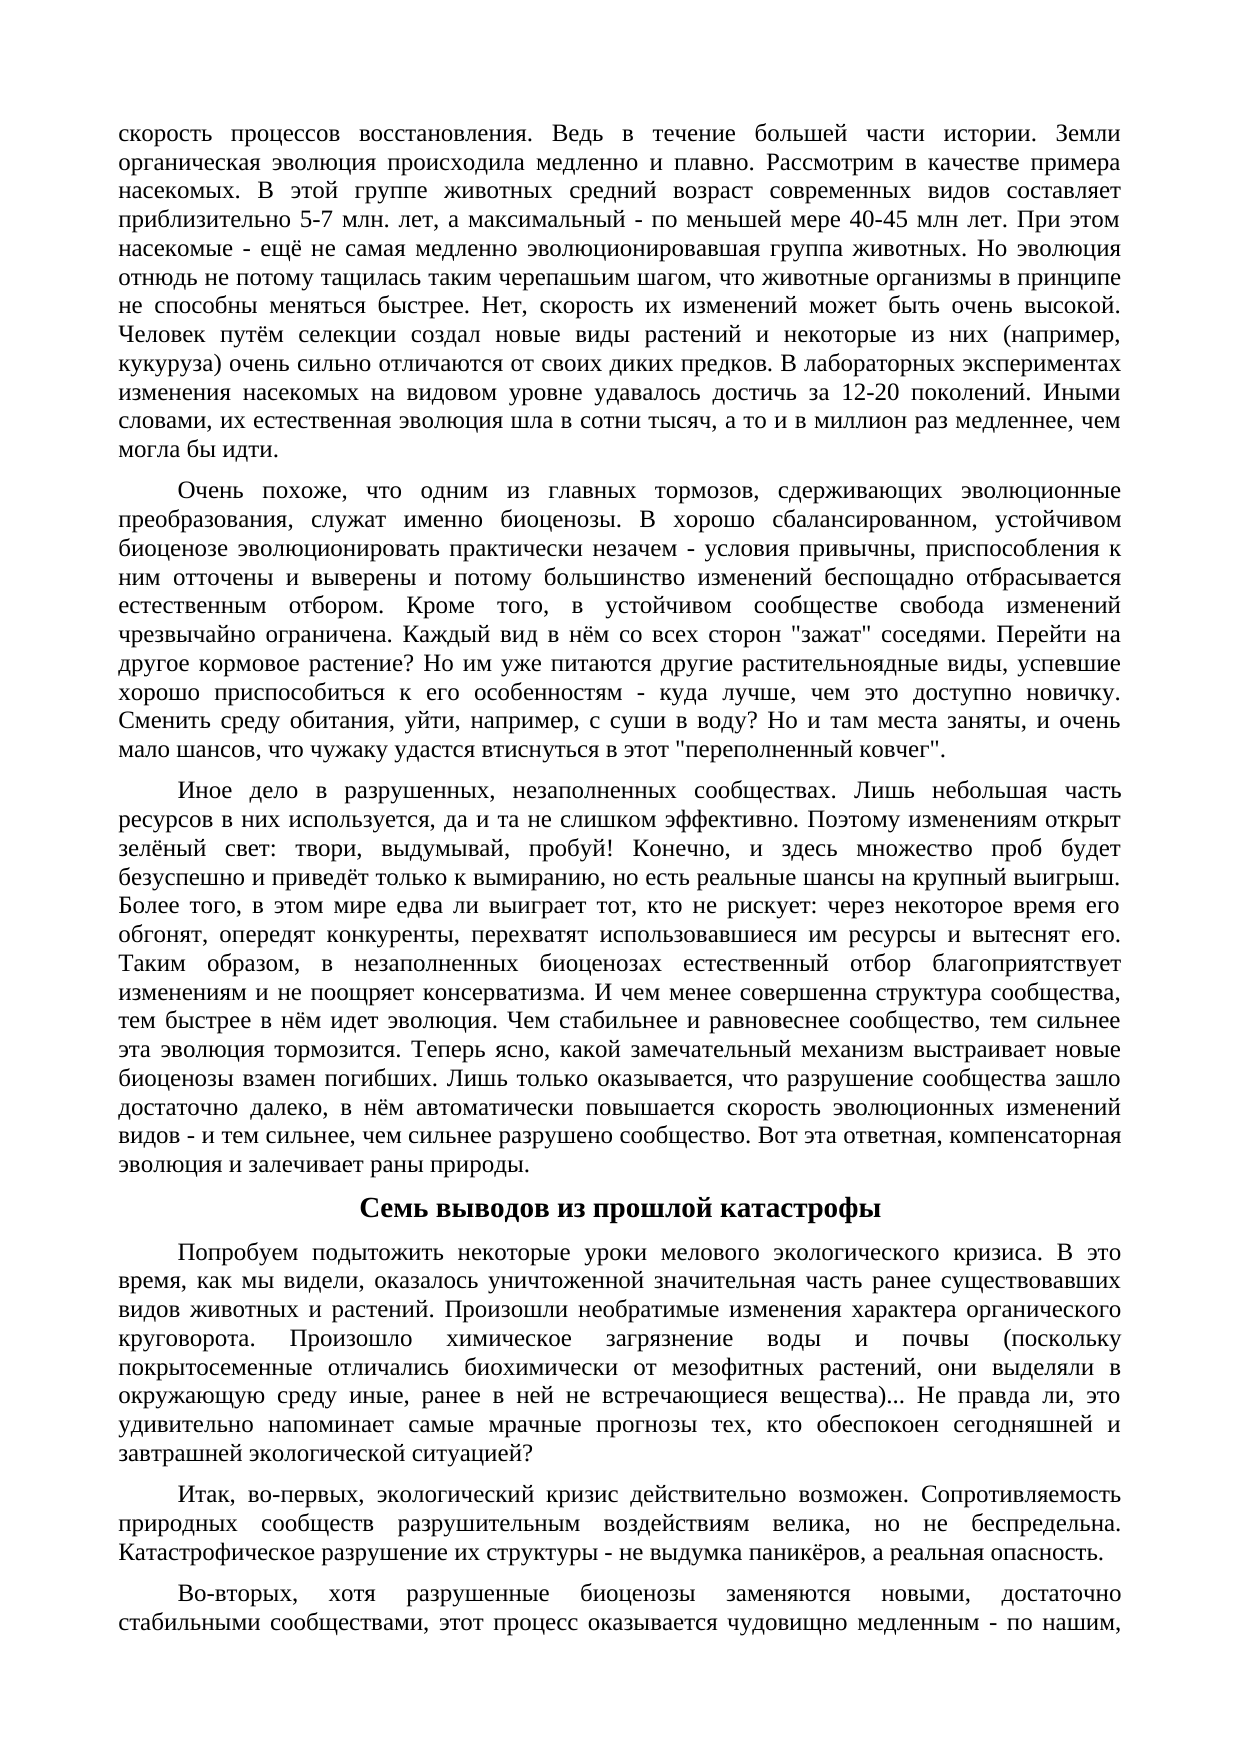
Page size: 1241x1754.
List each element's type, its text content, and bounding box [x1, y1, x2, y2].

text Попробуем подытожить некоторые уроки мелового экологического кризиса. В это время, как мы видели, оказалось уничтоженной значительная часть ранее существовавших видов животных и растений. Произошли необратимые изменения характера органического круговорота. Произошло химическое загрязнение воды и почвы (поскольку покрытосеменные отличались биохимически от мезофитных растений, они выделяли в окружающую среду иные, ранее в ней не встречающиеся вещества)... Не правда ли, это удивительно напоминает самые мрачные прогнозы тех, кто обеспокоен сегодняшней и завтрашней экологической ситуацией? [118, 1237, 1122, 1467]
text Итак, во-первых, экологический кризис действительно возможен. Сопротивляемость природных сообществ разрушительным воздействиям велика, но не беспредельна. Катастрофическое разрушение их структуры - не выдумка паникёров, а реальная опасность. [118, 1479, 1122, 1565]
text Иное дело в разрушенных, незаполненных сообществах. Лишь небольшая часть ресурсов в них используется, да и та не слишком эффективно. Поэтому изменениям открыт зелёный свет: твори, выдумывай, пробуй! Конечно, и здесь множество проб будет безуспешно и приведёт только к вымиранию, но есть реальные шансы на крупный выигрыш. Более того, в этом мире едва ли выиграет тот, кто не рискует: через некоторое время его обгонят, опередят конкуренты, перехватят использовавшиеся им ресурсы и вытеснят его. Таким образом, в незаполненных биоценозах естественный отбор благоприятствует изменениям и не поощряет консерватизма. И чем менее совершенна структура сообщества, тем быстрее в нём идет эволюция. Чем стабильнее и равновеснее сообщество, тем сильнее эта эволюция тормозится. Теперь ясно, какой замечательный механизм выстраивает новые биоценозы взамен погибших. Лишь только оказывается, что разрушение сообщества зашло достаточно далеко, в нём автоматически повышается скорость эволюционных изменений видов - и тем сильнее, чем сильнее разрушено сообщество. Вот эта ответная, компенсаторная эволюция и залечивает раны природы. [118, 776, 1122, 1178]
text Очень похоже, что одним из главных тормозов, сдерживающих эволюционные преобразования, служат именно биоценозы. В хорошо сбалансированном, устойчивом биоценозе эволюционировать практически незачем - условия привычны, приспособления к ним отточены и выверены и потому большинство изменений беспощадно отбрасывается естественным отбором. Кроме того, в устойчивом сообществе свобода изменений чрезвычайно ограничена. Каждый вид в нём со всех сторон "зажат" соседями. Перейти на другое кормовое растение? Но им уже питаются другие растительноядные виды, успевшие хорошо приспособиться к его особенностям - куда лучше, чем это доступно новичку. Сменить среду обитания, уйти, например, с суши в воду? Но и там места заняты, и очень мало шансов, что чужаку удастся втиснуться в этот "переполненный ковчег". [118, 476, 1122, 763]
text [118, 118, 1122, 463]
text Семь выводов из прошлой катастрофы [118, 1191, 1122, 1224]
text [118, 1578, 1122, 1635]
